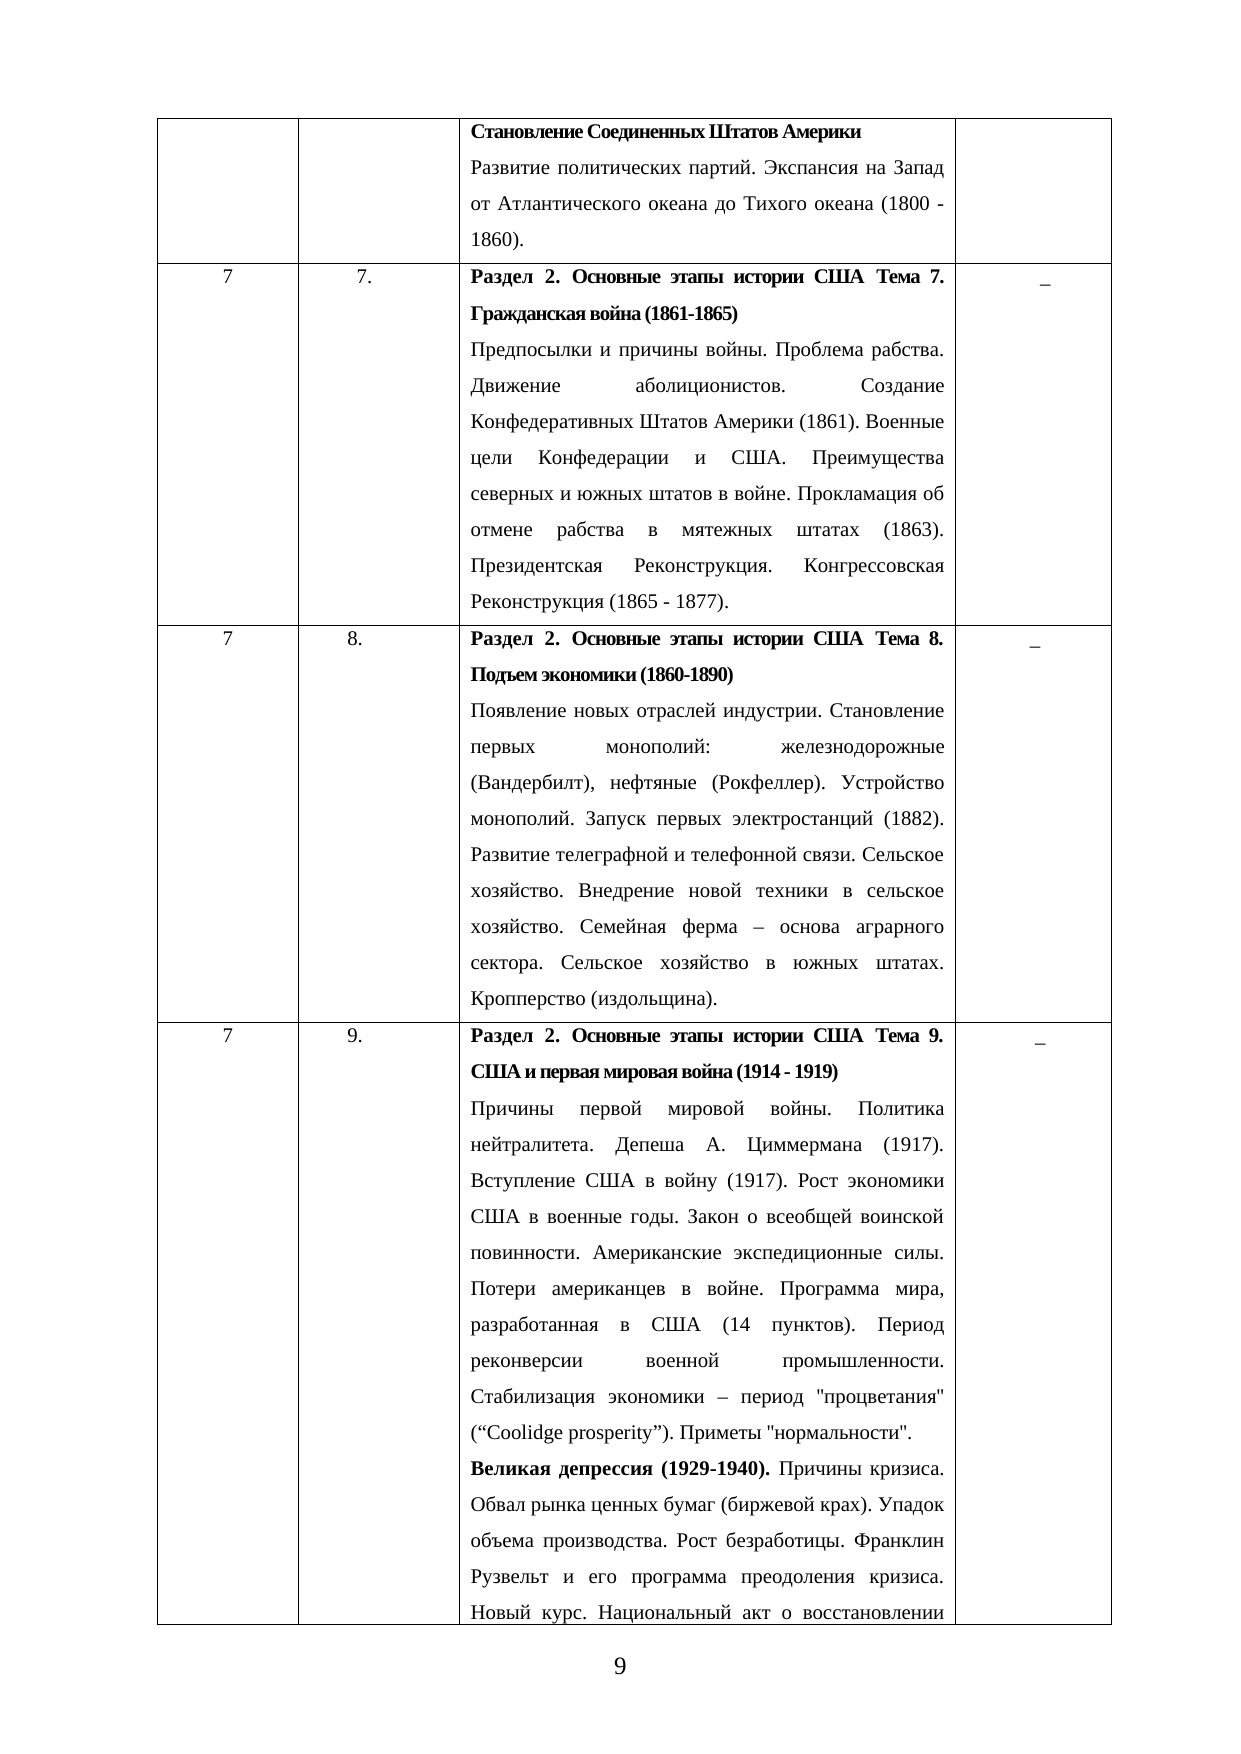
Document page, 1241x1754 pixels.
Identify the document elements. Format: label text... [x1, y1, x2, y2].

table_cell [158, 119, 298, 263]
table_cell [460, 1023, 955, 1624]
table_cell 7 [158, 264, 298, 625]
table_cell _ [956, 626, 1111, 1022]
table_cell _ [956, 119, 1111, 263]
table_cell 8. [299, 626, 459, 1022]
table_cell 9. [299, 1023, 459, 1624]
table_cell Раздел 2. Основные этапы истории США Тема 8. Подъем экономики (1860-1890) Появление новых отраслей индустрии. Становление первых монополий: железнодорожные (Вандербилт), нефтяные (Рокфеллер). Устройство монополий. Запуск первых электростанций (1882). Развитие телеграфной и телефонной связи. Сельское хозяйство. Внедрение новой техники в сельское хозяйство. Семейная ферма – основа аграрного сектора. Сельское хозяйство в южных штатах. Кропперство (издольщина). [460, 626, 955, 1022]
table_cell 7 [158, 626, 298, 1022]
table_cell _ [956, 264, 1111, 625]
table_cell 7. [299, 264, 459, 625]
table_cell Раздел 2. Основные этапы истории США Тема 7. Гражданская война (1861-1865) Предпосылки и причины войны. Проблема рабства. Движение аболиционистов. Создание Конфедеративных Штатов Америки (1861). Военные цели Конфедерации и США. Преимущества северных и южных штатов в войне. Прокламация об отмене рабства в мятежных штатах (1863). Президентская Реконструкция. Конгрессовская Реконструкция (1865 - 1877). [460, 264, 955, 625]
table_cell 6. [299, 119, 459, 263]
table_cell 7 [158, 1023, 298, 1624]
table_cell _ [956, 1023, 1111, 1624]
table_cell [460, 119, 955, 263]
